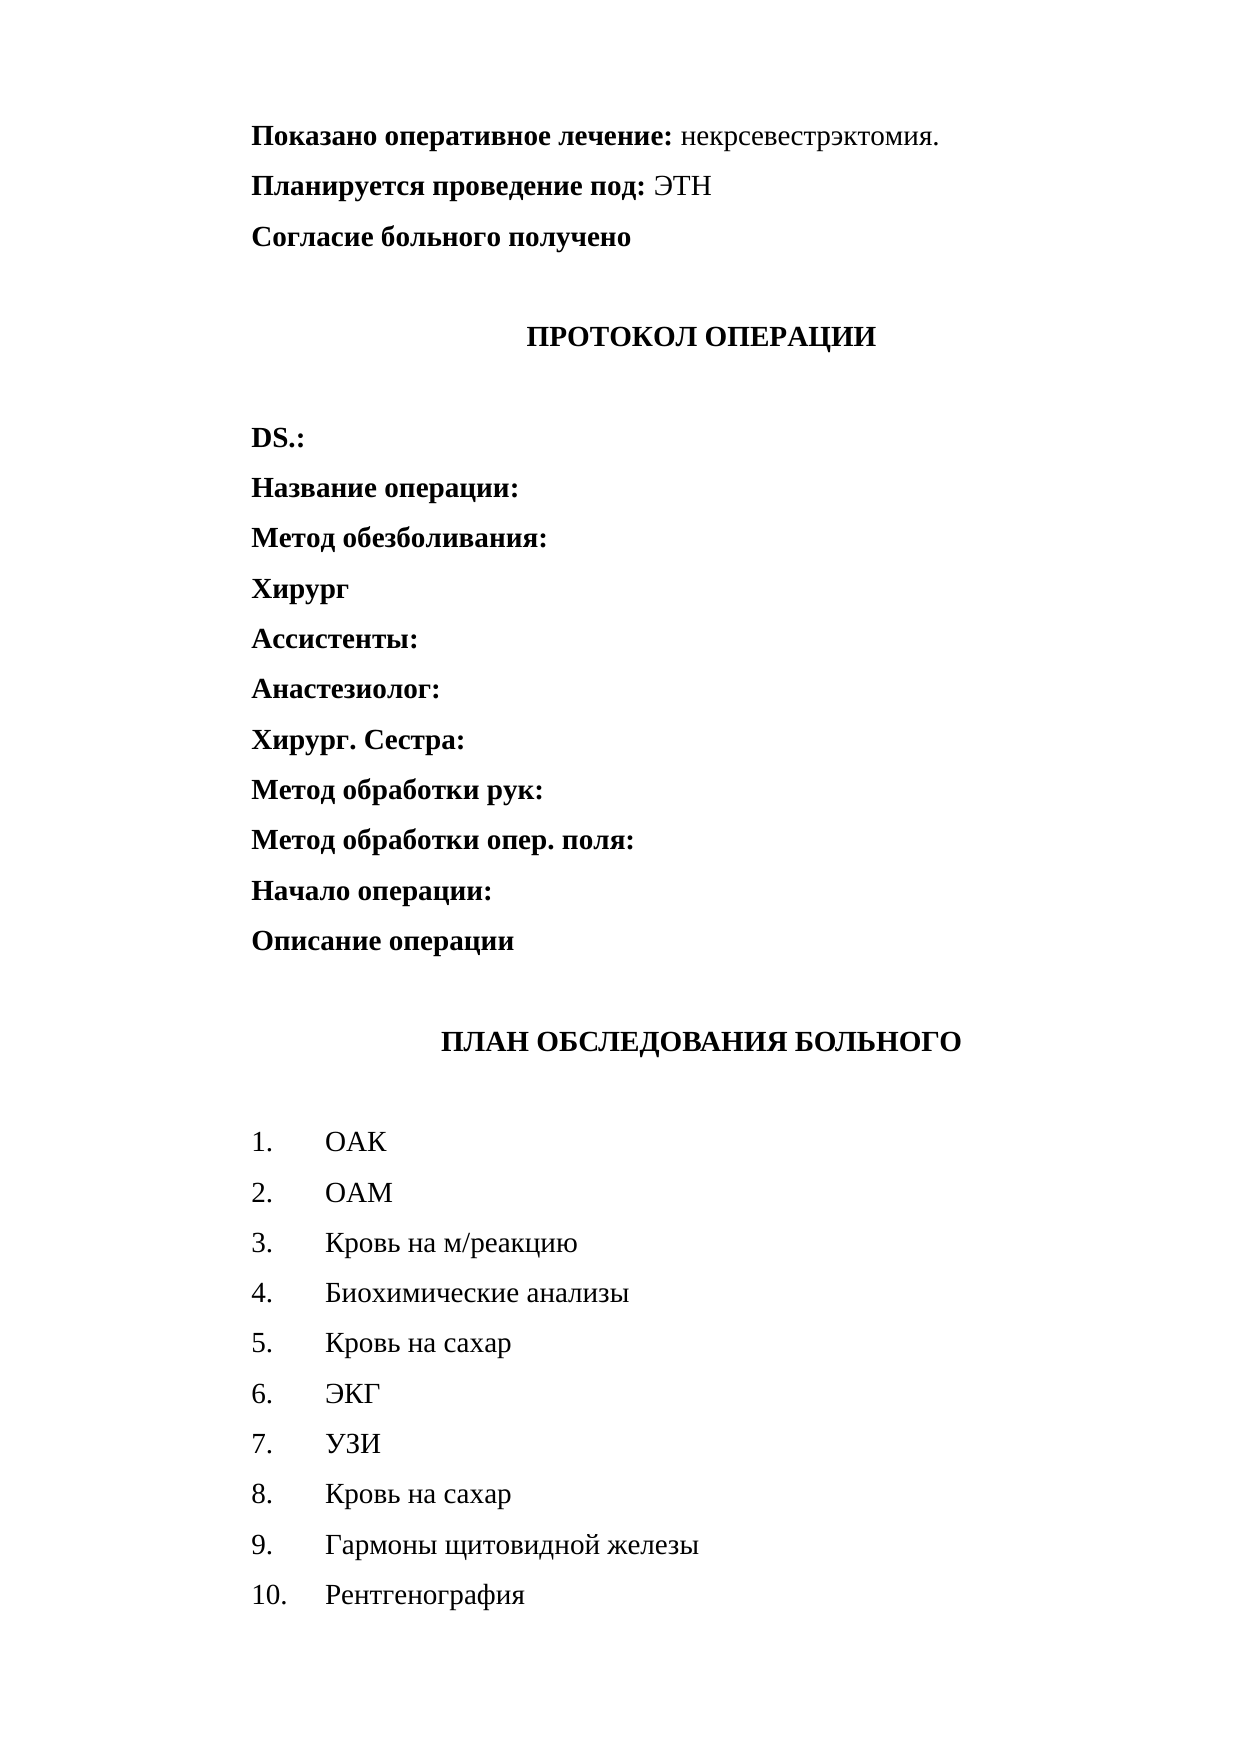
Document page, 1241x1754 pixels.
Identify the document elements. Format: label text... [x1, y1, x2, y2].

text Согласие больного получено [177, 219, 1152, 252]
text Хирург. Сестра: [177, 722, 1152, 755]
list Гармоны щитовидной железы [177, 1527, 1152, 1560]
text Описание операции [177, 923, 1152, 957]
text Метод обработки рук: [177, 772, 1152, 806]
list Кровь на м/реакцию [177, 1225, 1152, 1258]
text Ассистенты: [177, 621, 1152, 655]
text DS.: [177, 420, 1152, 453]
list УЗИ [177, 1426, 1152, 1460]
text Планируется проведение под: ЭТН [177, 168, 1152, 202]
list Рентгенография [177, 1577, 1152, 1611]
list ЭКГ [177, 1376, 1152, 1409]
text Начало операции: [177, 873, 1152, 906]
text Метод обезболивания: [177, 521, 1152, 554]
list Кровь на сахар [177, 1477, 1152, 1510]
list Биохимические анализы [177, 1275, 1152, 1309]
list ОАК [177, 1124, 1152, 1158]
list ОАМ [177, 1175, 1152, 1208]
text Анастезиолог: [177, 672, 1152, 705]
subtitle ПЛАН ОБСЛЕДОВАНИЯ БОЛЬНОГО [177, 1024, 1152, 1057]
text Хирург [177, 571, 1152, 604]
text Название операции: [177, 470, 1152, 504]
subtitle ПРОТОКОЛ ОПЕРАЦИИ [177, 319, 1152, 353]
list Кровь на сахар [177, 1326, 1152, 1359]
text Метод обработки опер. поля: [177, 822, 1152, 856]
text Показано оперативное лечение: некрсевестрэктомия. [177, 118, 1152, 152]
